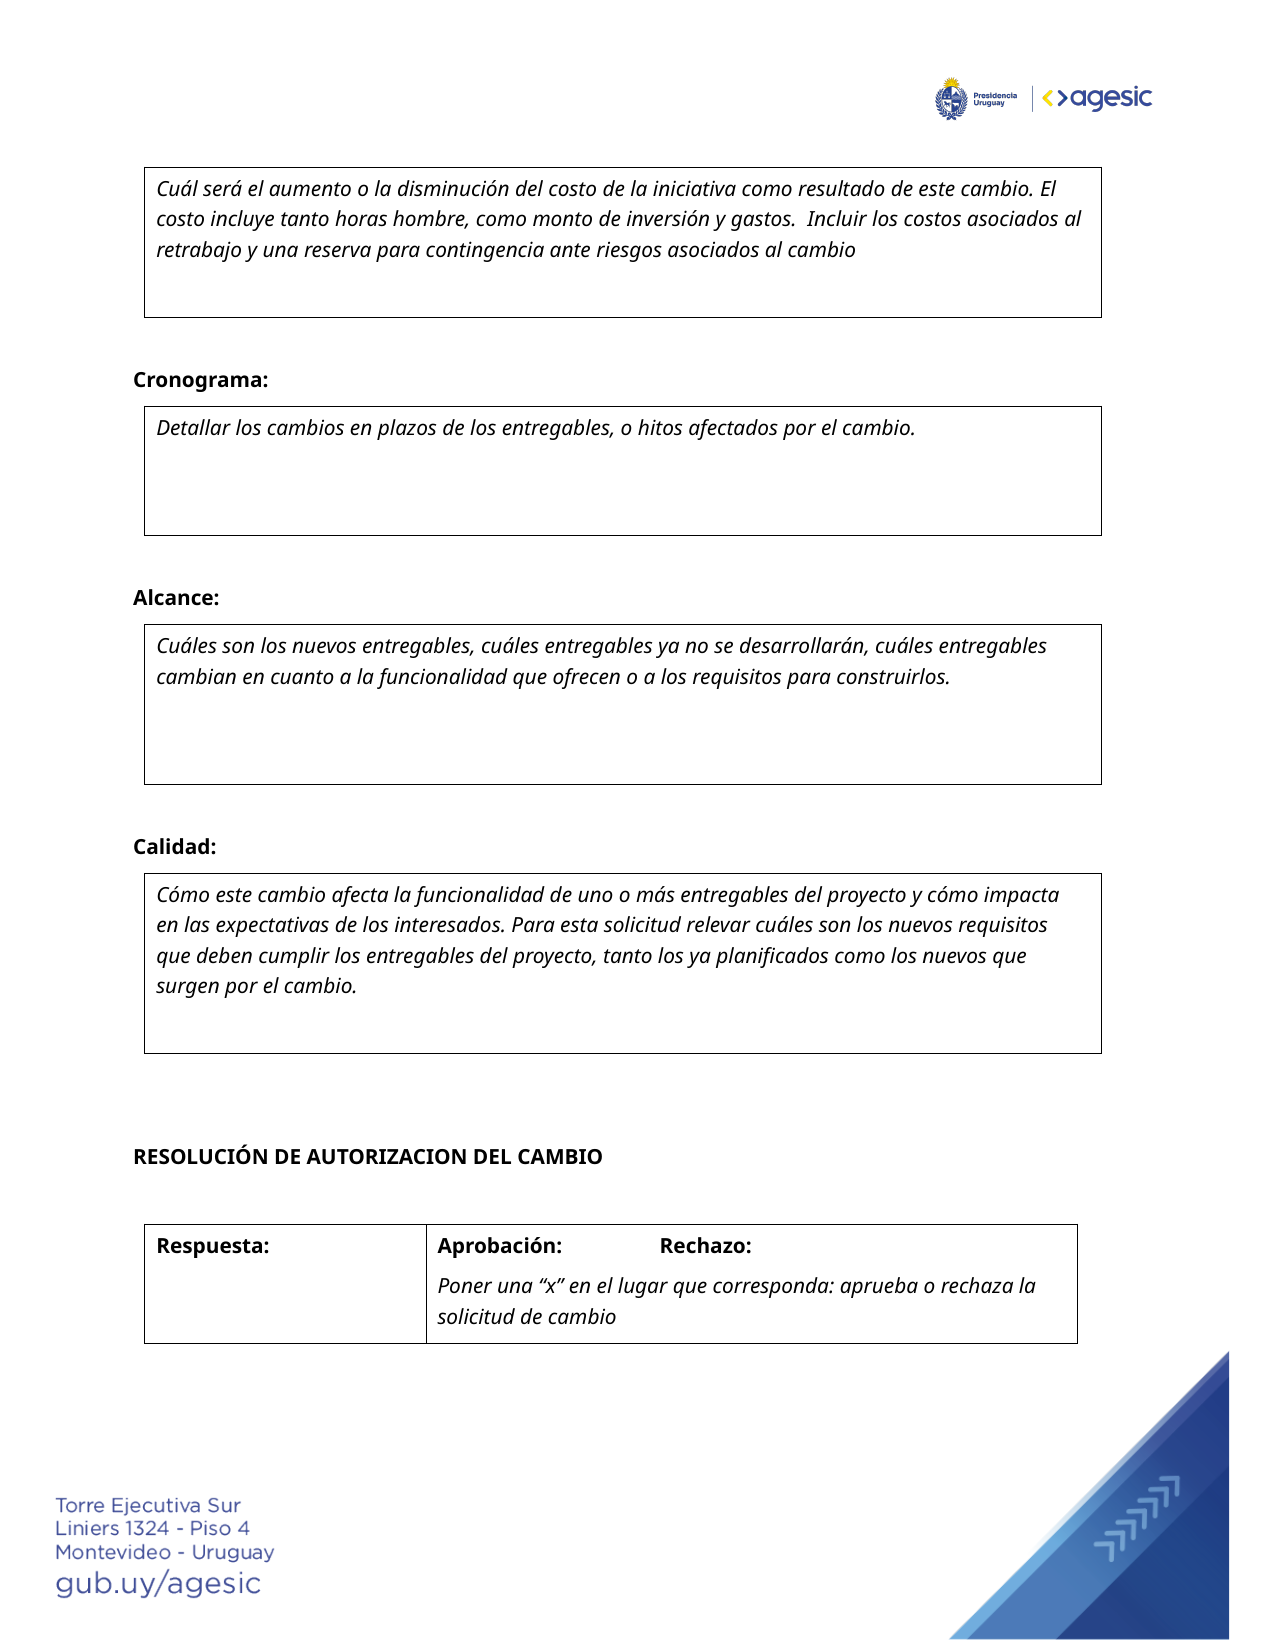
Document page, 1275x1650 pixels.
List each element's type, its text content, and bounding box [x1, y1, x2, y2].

text Resolución de AUTORIZACION DEL cambio [133, 1142, 1167, 1170]
text Calidad: [133, 832, 1167, 861]
table_header Cuáles son los nuevos entregables, cuáles entregables ya no se desarrollarán, cuáles entregables cambian en cuanto a la funcionalidad que ofrecen o a los requisitos para construirlos. [145, 625, 1101, 784]
table_header Respuesta: [145, 1225, 426, 1343]
text Cronograma: [133, 365, 1167, 393]
picture [0, 1349, 1230, 1640]
text Alcance: [133, 583, 1167, 612]
table_header Cómo este cambio afecta la funcionalidad de uno o más entregables del proyecto y cómo impacta en las expectativas de los interesados. Para esta solicitud relevar cuáles son los nuevos requisitos que deben cumplir los entregables del proyecto, tanto los ya planificados como los nuevos que surgen por el cambio. [145, 874, 1101, 1053]
table_header Cuál será el aumento o la disminución del costo de la iniciativa como resultado de este cambio. El costo incluye tanto horas hombre, como monto de inversión y gastos. Incluir los costos asociados al retrabajo y una reserva para contingencia ante riesgos asociados al cambio [145, 168, 1101, 317]
table_header Aprobación: Rechazo: Poner una “x” en el lugar que corresponda: aprueba o rechaza la solicitud de cambio [427, 1225, 1077, 1343]
table_header Detallar los cambios en plazos de los entregables, o hitos afectados por el cambio. [145, 407, 1101, 535]
picture [923, 65, 1167, 129]
